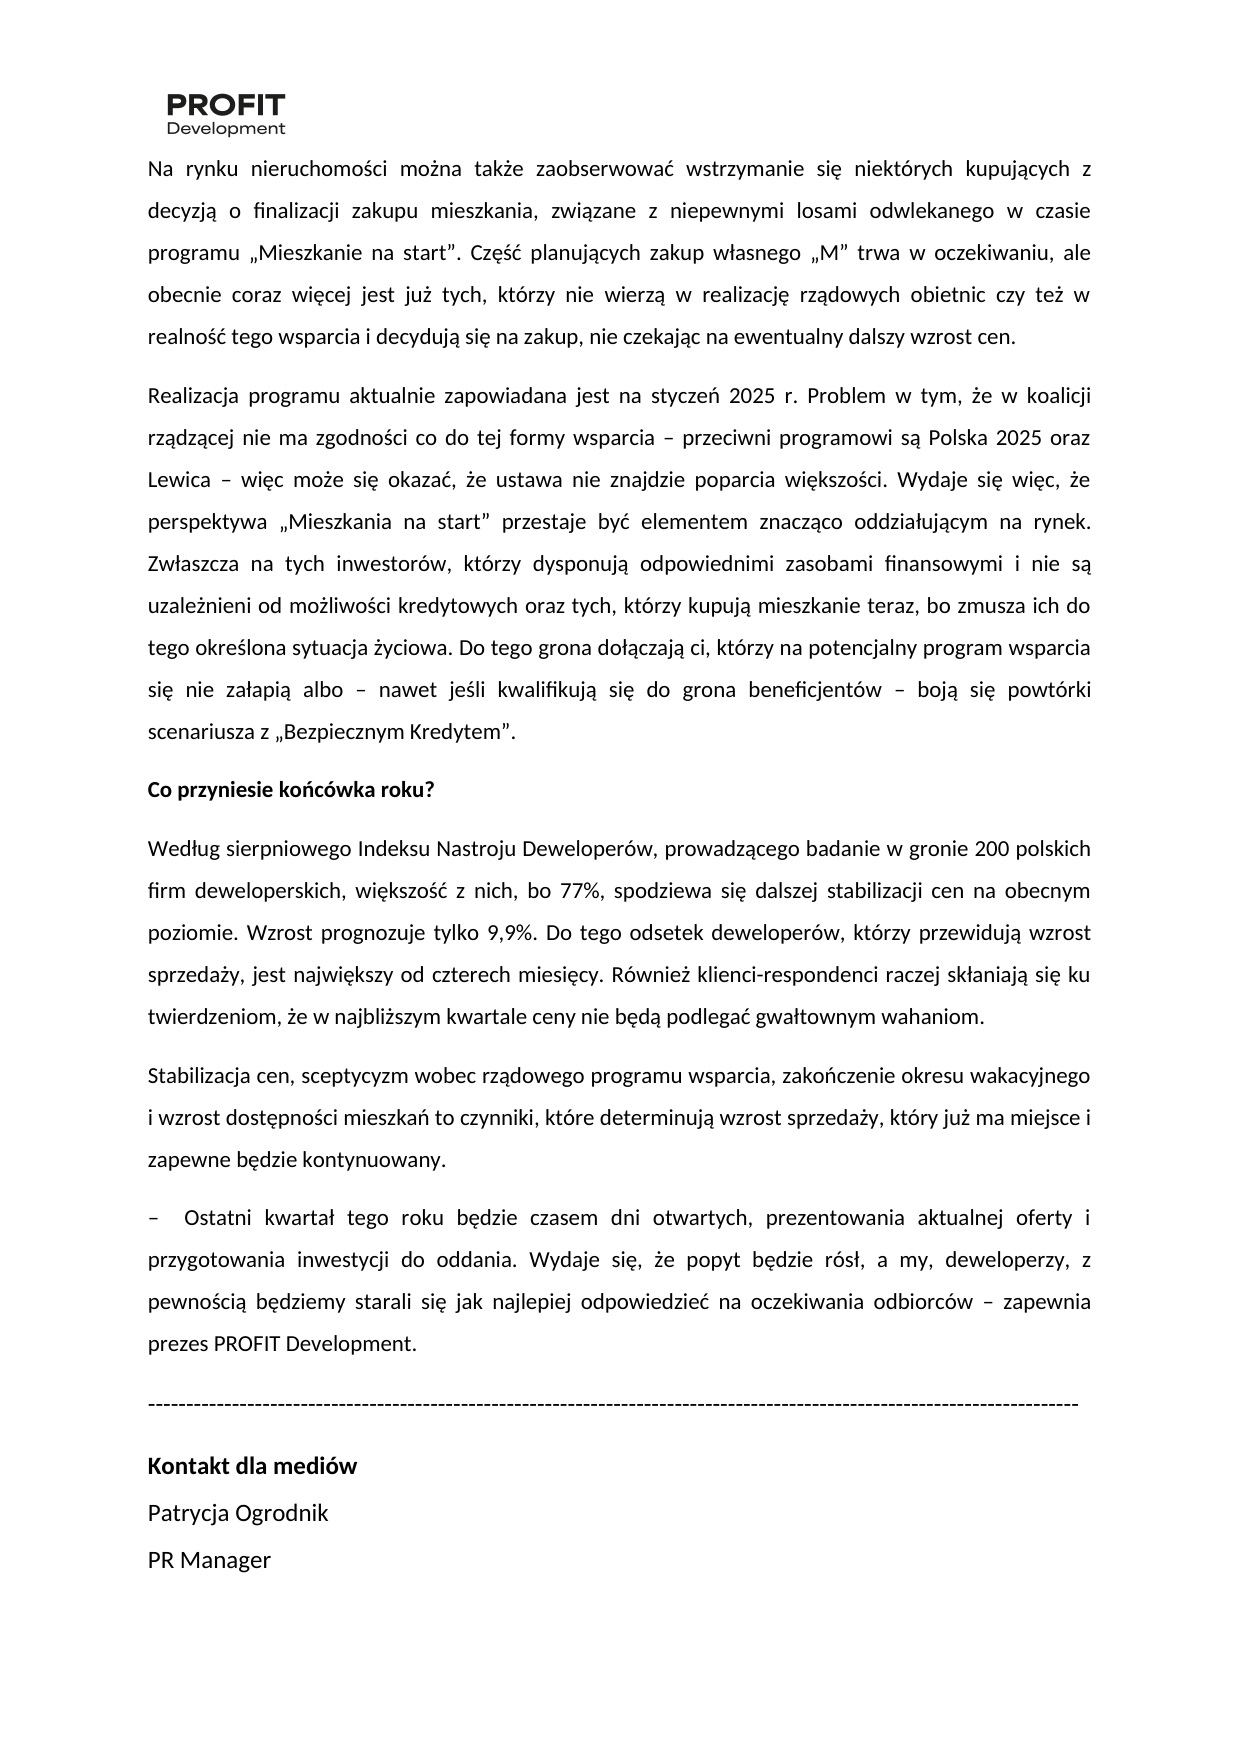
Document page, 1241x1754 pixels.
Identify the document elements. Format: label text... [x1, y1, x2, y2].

picture [147, 73, 306, 155]
text -------------------------------------------------------------------------------------------------------------------------- [148, 1388, 1093, 1418]
text Kontakt dla mediów [148, 1450, 1093, 1481]
text Co przyniesie końcówka roku? [148, 776, 1093, 803]
text PR Manager [148, 1545, 1093, 1575]
text Stabilizacja cen, sceptycyzm wobec rządowego programu wsparcia, zakończenie okresu wakacyjnego i wzrost dostępności mieszkań to czynniki, które determinują wzrost sprzedaży, który już ma miejsce i zapewne będzie kontynuowany. [148, 1061, 1093, 1173]
text Według sierpniowego Indeksu Nastroju Deweloperów, prowadzącego badanie w gronie 200 polskich firm deweloperskich, większość z nich, bo 77%, spodziewa się dalszej stabilizacji cen na obecnym poziomie. Wzrost prognozuje tylko 9,9%. Do tego odsetek deweloperów, którzy przewidują wzrost sprzedaży, jest największy od czterech miesięcy. Również klienci-respondenci raczej skłaniają się ku twierdzeniom, że w najbliższym kwartale ceny nie będą podlegać gwałtownym wahaniom. [148, 834, 1093, 1030]
text – Ostatni kwartał tego roku będzie czasem dni otwartych, prezentowania aktualnej oferty i przygotowania inwestycji do oddania. Wydaje się, że popyt będzie rósł, a my, deweloperzy, z pewnością będziemy starali się jak najlepiej odpowiedzieć na oczekiwania odbiorców – zapewnia prezes PROFIT Development. [148, 1203, 1093, 1357]
text Patrycja Ogrodnik [148, 1497, 1093, 1528]
text Na rynku nieruchomości można także zaobserwować wstrzymanie się niektórych kupujących z decyzją o finalizacji zakupu mieszkania, związane z niepewnymi losami odwlekanego w czasie programu „Mieszkanie na start”. Część planujących zakup własnego „M” trwa w oczekiwaniu, ale obecnie coraz więcej jest już tych, którzy nie wierzą w realizację rządowych obietnic czy też w realność tego wsparcia i decydują się na zakup, nie czekając na ewentualny dalszy wzrost cen. [148, 154, 1093, 350]
text Realizacja programu aktualnie zapowiadana jest na styczeń 2025 r. Problem w tym, że w koalicji rządzącej nie ma zgodności co do tej formy wsparcia – przeciwni programowi są Polska 2025 oraz Lewica – więc może się okazać, że ustawa nie znajdzie poparcia większości. Wydaje się więc, że perspektywa „Mieszkania na start” przestaje być elementem znacząco oddziałującym na rynek. Zwłaszcza na tych inwestorów, którzy dysponują odpowiednimi zasobami finansowymi i nie są uzależnieni od możliwości kredytowych oraz tych, którzy kupują mieszkanie teraz, bo zmusza ich do tego określona sytuacja życiowa. Do tego grona dołączają ci, którzy na potencjalny program wsparcia się nie załapią albo – nawet jeśli kwalifikują się do grona beneficjentów – boją się powtórki scenariusza z „Bezpiecznym Kredytem”. [148, 381, 1093, 745]
